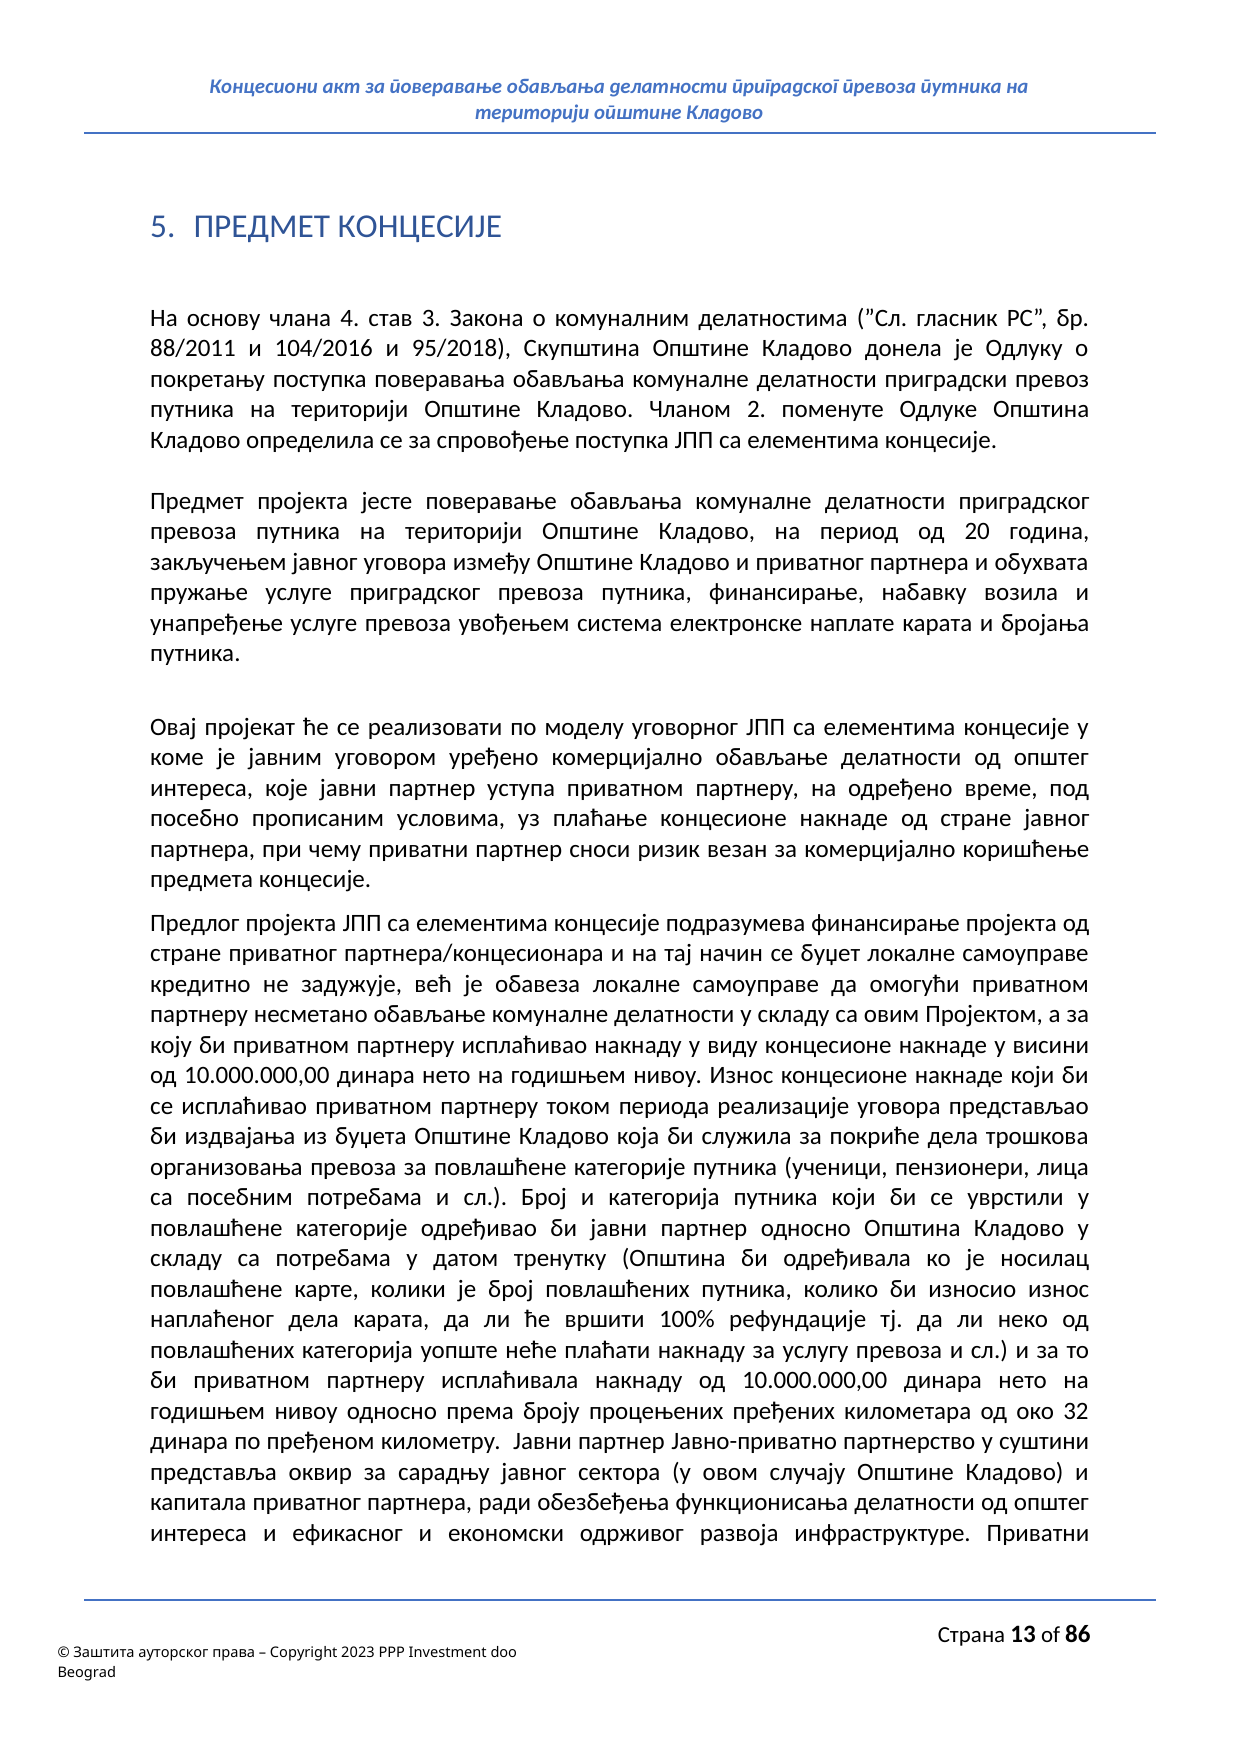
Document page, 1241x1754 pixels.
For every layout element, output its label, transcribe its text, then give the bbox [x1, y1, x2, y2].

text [150, 907, 1090, 1548]
text На основу члана 4. став 3. Закона о комуналним делатностима (”Сл. гласник РС”, бр. 88/2011 и 104/2016 и 95/2018), Скупштина Општине Кладово донела је Одлуку о покретању поступка поверавања обављања комуналне делатности приградски превоз путника на територији Општине Кладово. Чланом 2. поменуте Одлуке Општина Кладово определила се за спровођење поступка ЈПП са елементима концесије. [150, 302, 1090, 454]
text Овај пројекат ће се реализовати по моделу уговорног ЈПП са елементима концесије у коме је јавним уговором уређено комерцијално обављање делатности од општег интереса, које јавни партнер уступа приватном партнеру, на одређено време, под посебно прописаним условима, уз плаћање концесионе накнаде од стране јавног партнера, при чему приватни партнер сноси ризик везан за комерцијално коришћење предмета концесије. [150, 711, 1090, 894]
text Предмет пројекта јесте поверавање обављања комуналне делатности приградског превоза путника на територији Општине Кладово, на период од 20 година, закључењем јавног уговора између Општине Кладово и приватног партнера и обухвата пружање услуге приградског превоза путника, финансирање, набавку возила и унапређење услуге превоза увођењем система електронске наплате карата и бројања путника. [150, 485, 1090, 668]
subtitle ПРЕДМЕТ КОНЦЕСИЈЕ [150, 206, 1090, 246]
